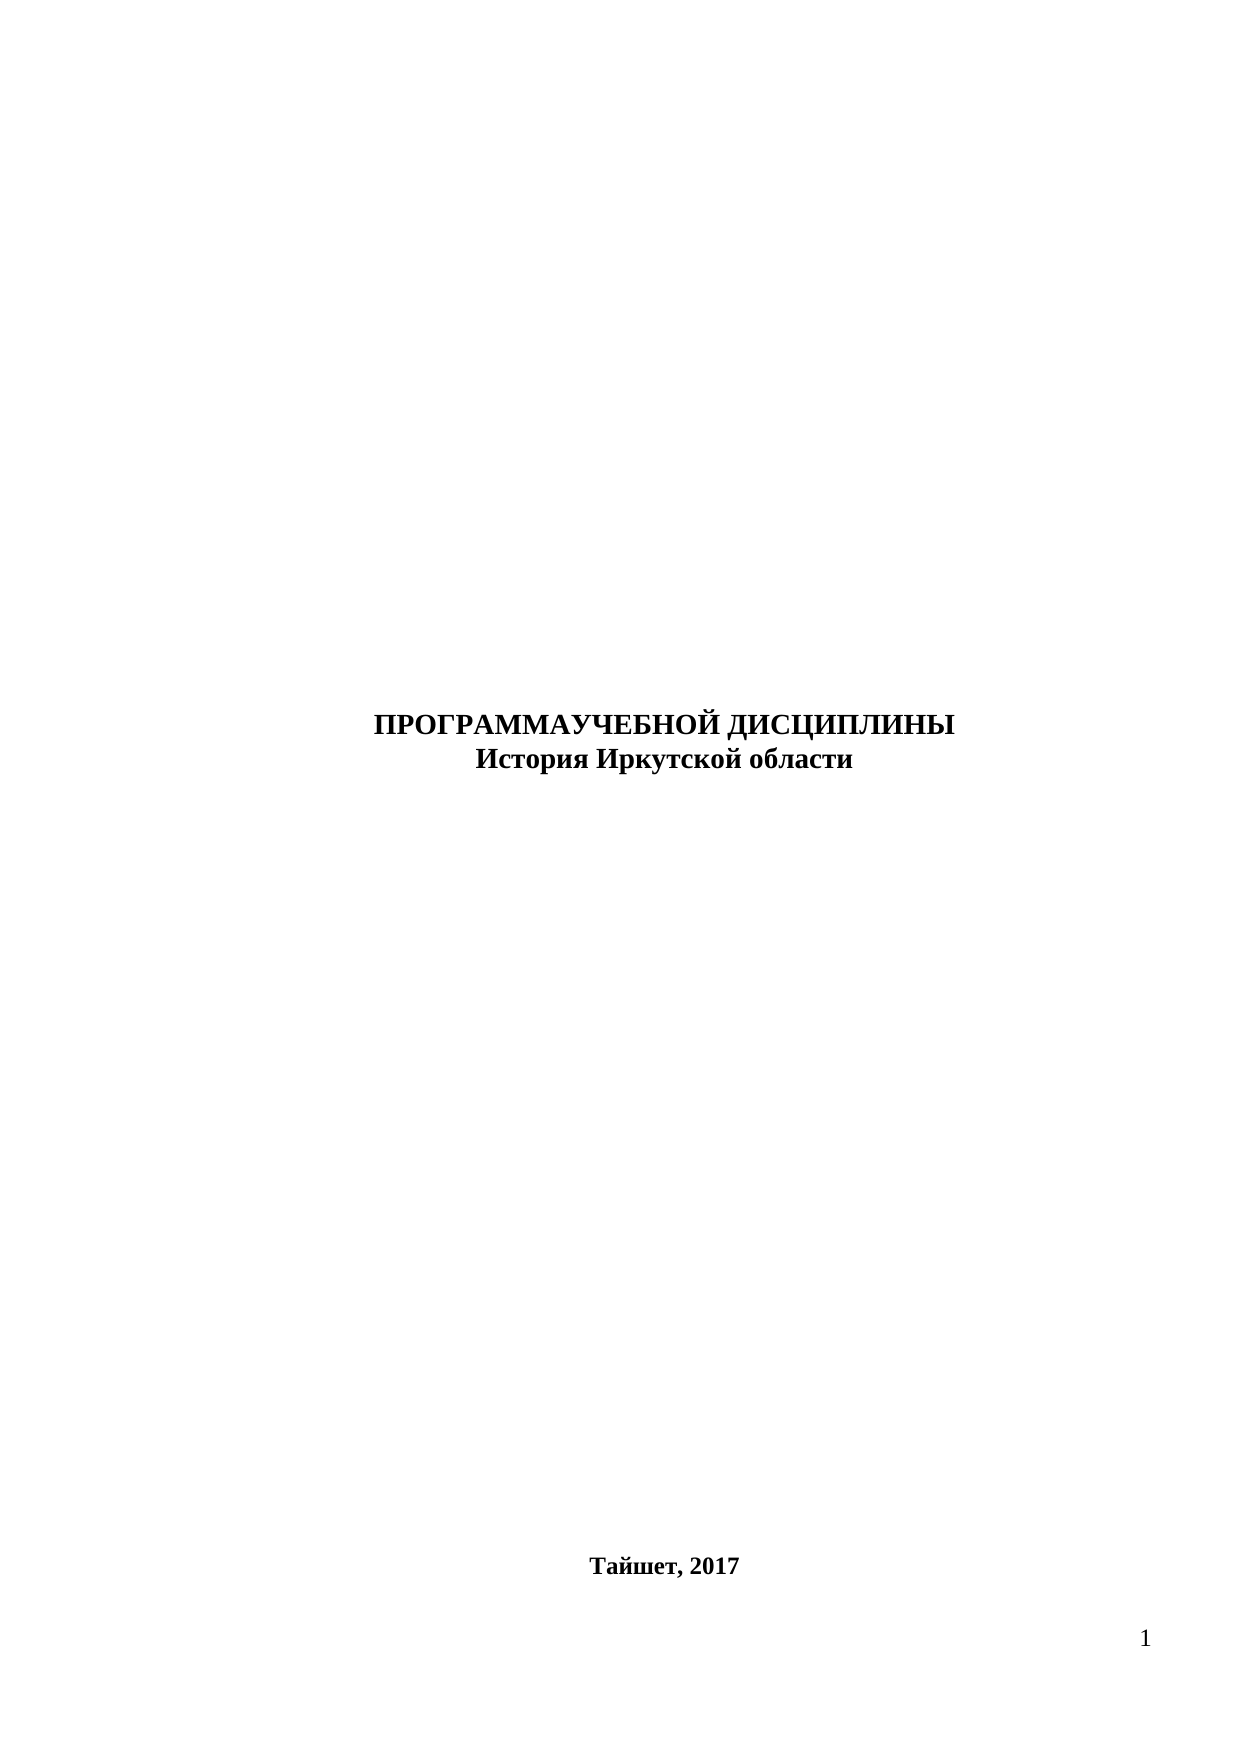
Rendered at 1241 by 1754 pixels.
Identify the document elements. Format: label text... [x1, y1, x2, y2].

text История Иркутской области [177, 741, 1152, 774]
text Тайшет, 2017 [177, 1551, 1152, 1579]
text ПРОГРАММАУЧЕБНОЙ ДИСЦИПЛИНЫ [177, 707, 1152, 741]
